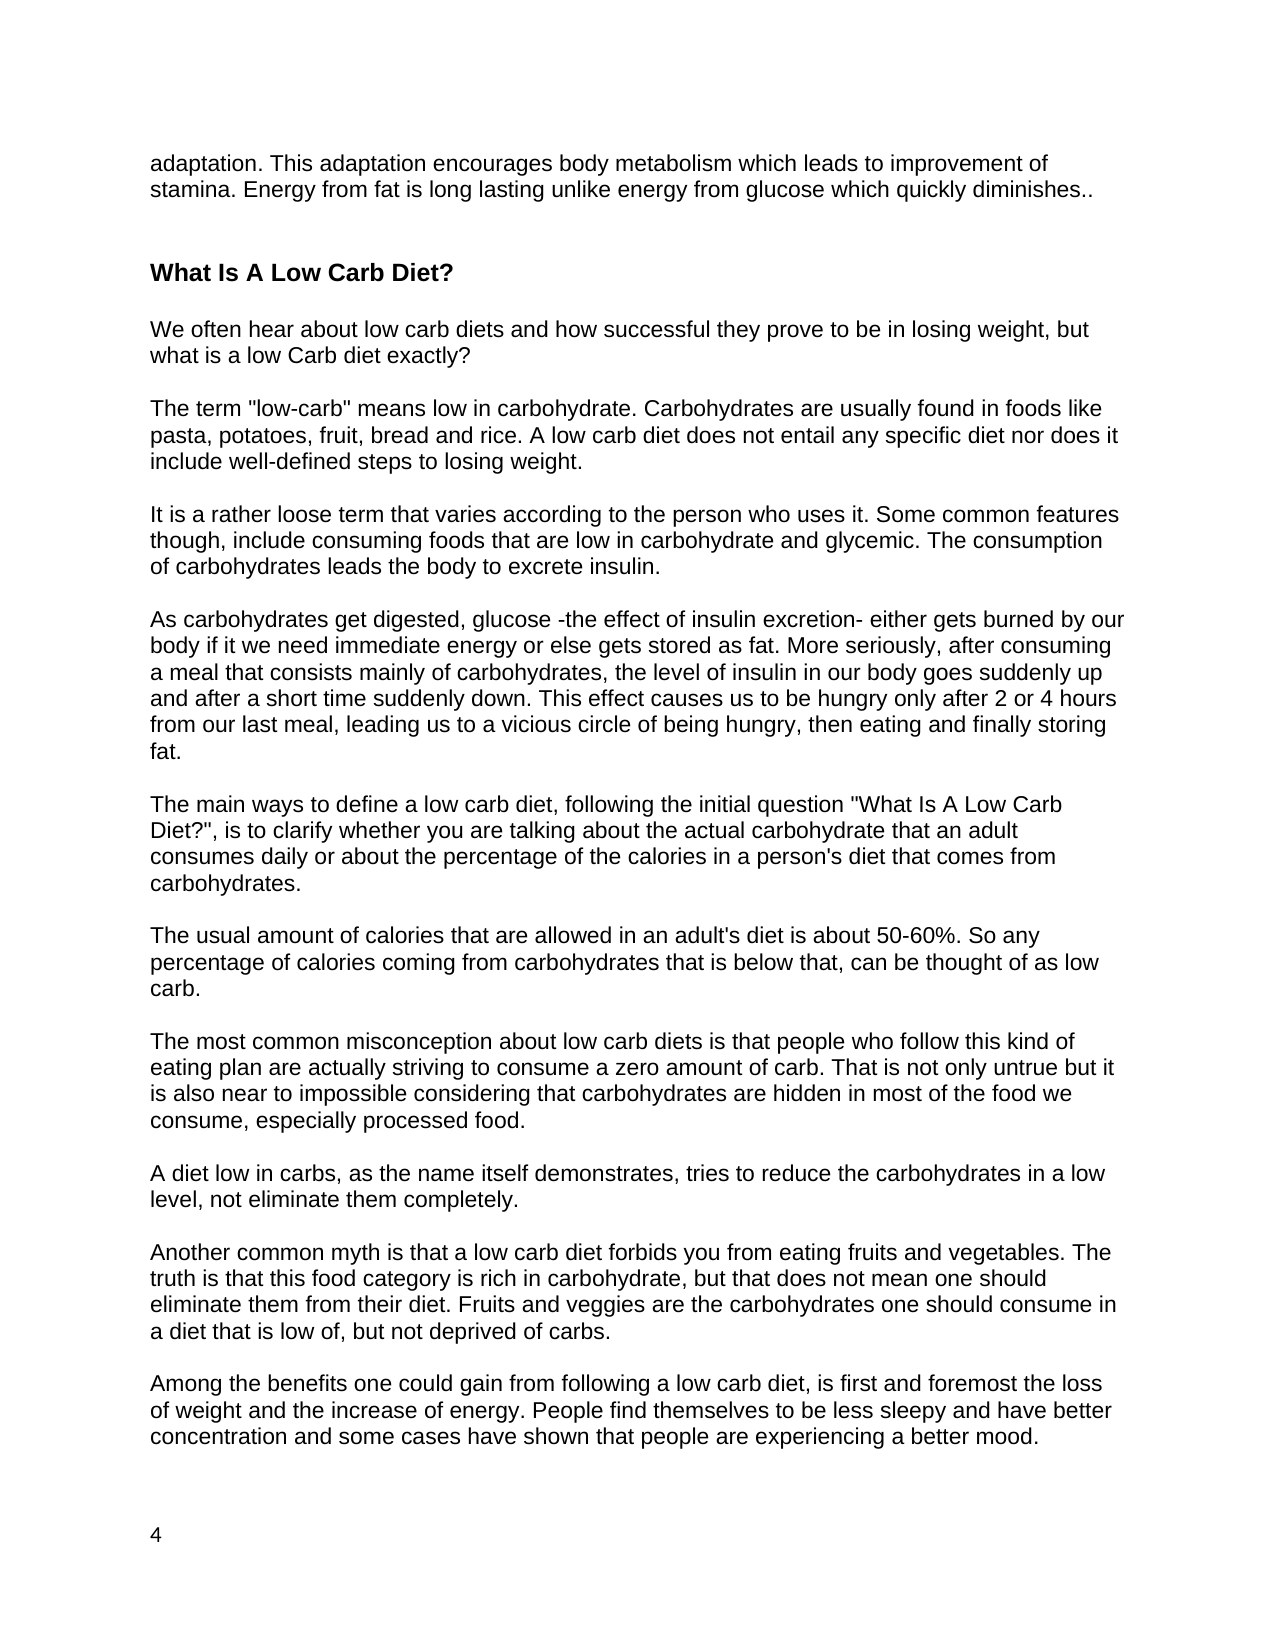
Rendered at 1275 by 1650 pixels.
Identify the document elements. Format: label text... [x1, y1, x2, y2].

text The main ways to define a low carb diet, following the initial question "What Is A Low Carb Diet?", is to clarify whether you are talking about the actual carbohydrate that an adult consumes daily or about the percentage of the calories in a person's diet that comes from carbohydrates. [150, 791, 1125, 896]
text Another common myth is that a low carb diet forbids you from eating fruits and vegetables. The truth is that this food category is rich in carbohydrate, but that does not mean one should eliminate them from their diet. Fruits and veggies are the carbohydrates one should consume in a diet that is low of, but not deprived of carbs. [150, 1238, 1125, 1344]
text The term "low-carb" means low in carbohydrate. Carbohydrates are usually found in foods like pasta, potatoes, fruit, bread and rice. A low carb diet does not entail any specific diet nor does it include well-defined steps to losing weight. [150, 395, 1125, 474]
text As carbohydrates get digested, glucose -the effect of insulin excretion- either gets burned by our body if it we need immediate energy or else gets stored as fat. More seriously, after consuming a meal that consists mainly of carbohydrates, the level of insulin in our body goes suddenly up and after a short time suddenly down. This effect causes us to be hungry only after 2 or 4 hours from our last meal, leading us to a vicious circle of being hungry, then eating and finally storing fat. [150, 606, 1125, 764]
text We often hear about low carb diets and how successful they prove to be in losing weight, but what is a low Carb diet exactly? [150, 316, 1125, 369]
text It is a rather loose term that varies according to the person who uses it. Some common features though, include consuming foods that are low in carbohydrate and glycemic. The consumption of carbohydrates leads the body to excrete insulin. [150, 501, 1125, 580]
text The most common misconception about low carb diets is that people who follow this kind of eating plan are actually striving to consume a zero amount of carb. That is not only untrue but it is also near to impossible considering that carbohydrates are hidden in most of the food we consume, especially processed food. [150, 1028, 1125, 1133]
text Among the benefits one could gain from following a low carb diet, is first and foremost the loss of weight and the increase of energy. People find themselves to be less sleepy and have better concentration and some cases have shown that people are experiencing a better mood. [150, 1370, 1125, 1449]
text The usual amount of calories that are allowed in an adult's diet is about 50-60%. So any percentage of calories coming from carbohydrates that is below that, can be thought of as low carb. [150, 922, 1125, 1001]
text A diet low in carbs, as the name itself demonstrates, tries to reduce the carbohydrates in a low level, not eliminate them completely. [150, 1159, 1125, 1212]
subtitle What Is A Low Carb Diet? [150, 258, 1125, 287]
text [150, 150, 1125, 203]
